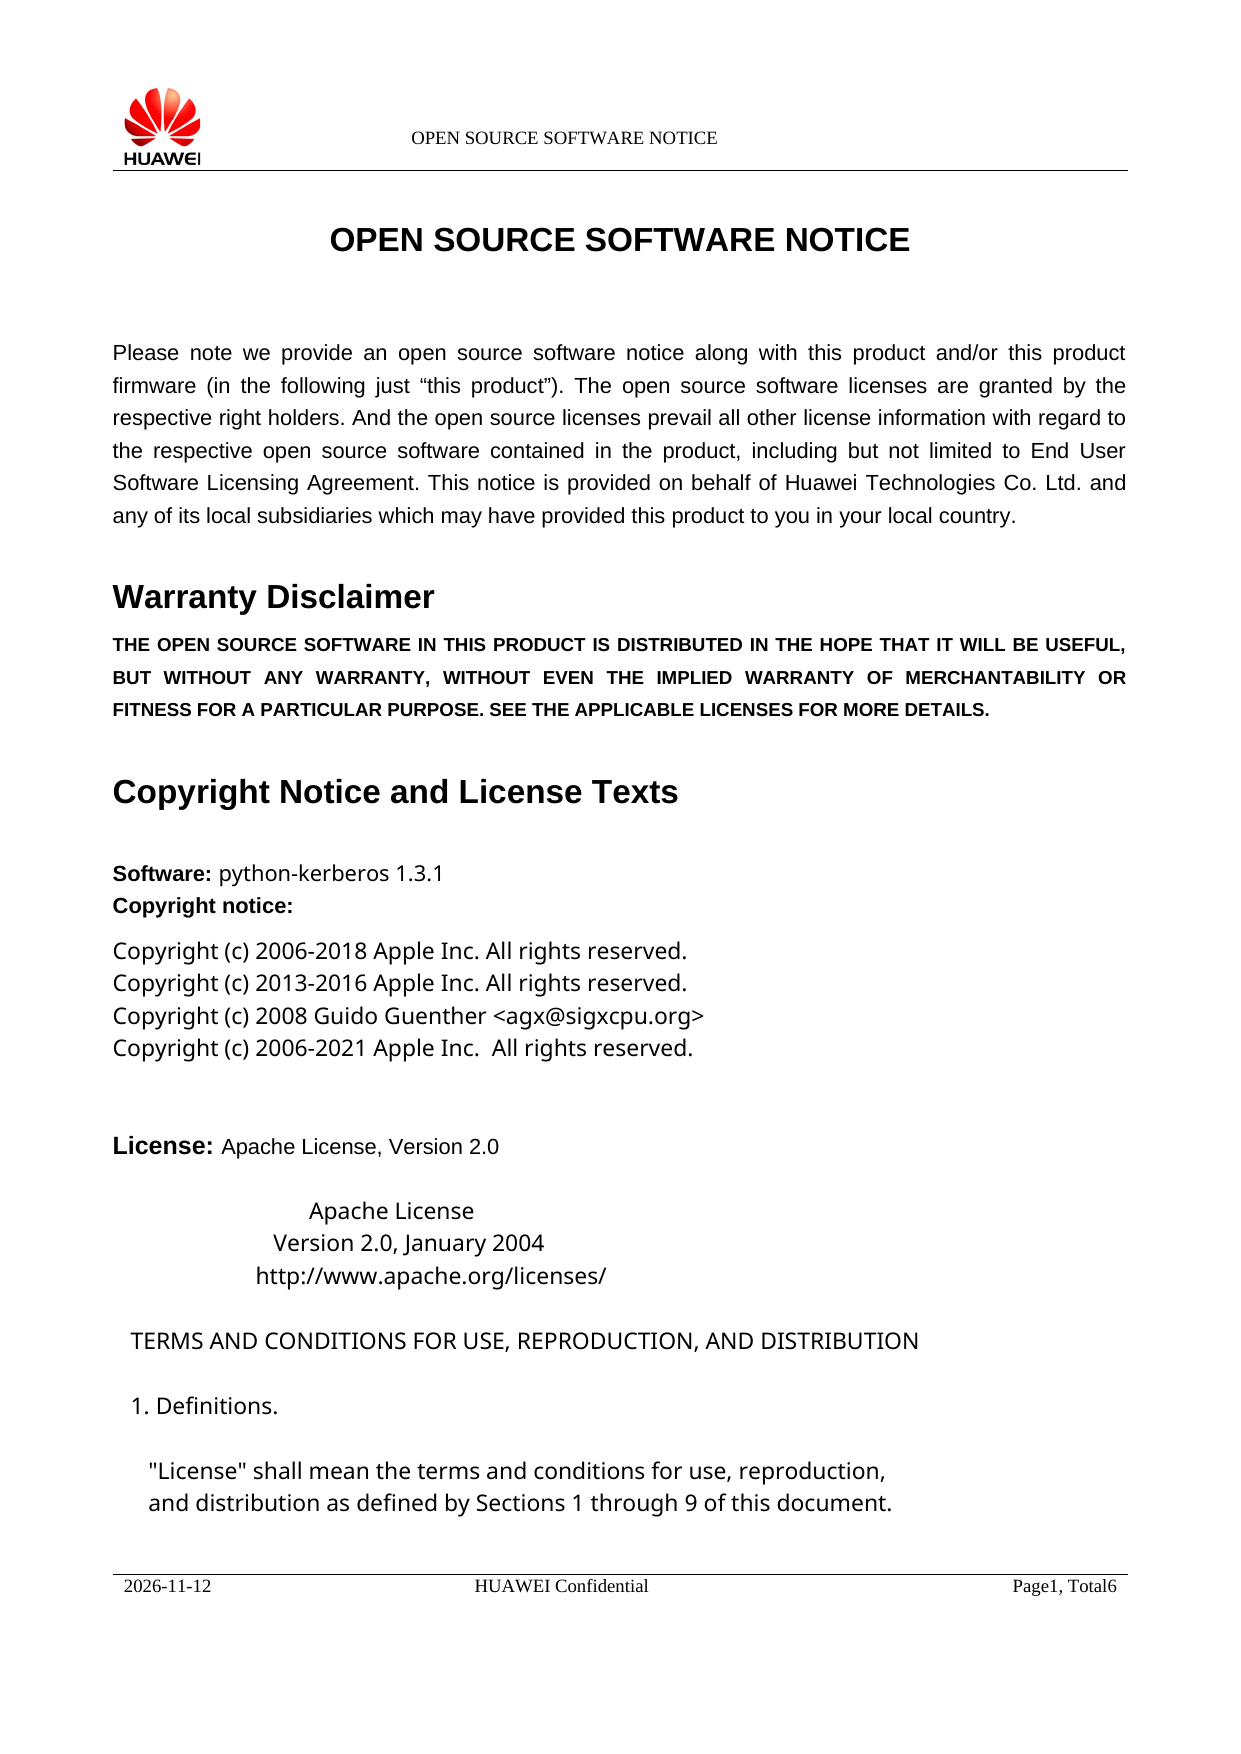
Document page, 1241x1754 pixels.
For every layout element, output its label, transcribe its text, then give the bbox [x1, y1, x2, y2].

text Copyright (c) 2006-2018 Apple Inc. All rights reserved. Copyright (c) 2013-2016 Apple Inc. All rights reserved. Copyright (c) 2008 Guido Guenther <agx@sigxcpu.org> Copyright (c) 2006-2021 Apple Inc. All rights reserved. [112, 934, 1128, 1129]
text 1. Definitions. [112, 1389, 1128, 1421]
text Copyright Notice and License Texts [112, 759, 1128, 824]
text http://www.apache.org/licenses/ [112, 1259, 1128, 1291]
text Apache License [112, 1194, 1128, 1226]
text OPEN SOURCE SOFTWARE NOTICE [112, 206, 1128, 271]
text Version 2.0, January 2004 [112, 1226, 1128, 1259]
picture [124, 88, 201, 165]
text and distribution as defined by Sections 1 through 9 of this document. [112, 1486, 1128, 1519]
text Please note we provide an open source software notice along with this product and/or this product firmware (in the following just “this product”). The open source software licenses are granted by the respective right holders. And the open source licenses prevail all other license information with regard to the respective open source software contained in the product, including but not limited to End User Software Licensing Agreement. This notice is provided on behalf of Huawei Technologies Co. Ltd. and any of its local subsidiaries which may have provided this product to you in your local country. [112, 336, 1128, 531]
title Software: python-kerberos 1.3.1 [112, 856, 1128, 889]
text TERMS AND CONDITIONS FOR USE, REPRODUCTION, AND DISTRIBUTION [112, 1324, 1128, 1356]
text The open source software in this product is distributed in the hope that it will be useful, but WITHOUT ANY WARRANTY, without even the implied warranty of MERCHANTABILITY or FITNESS FOR A PARTICULAR PURPOSE. See the applicable licenses for more details. [112, 629, 1128, 726]
text "License" shall mean the terms and conditions for use, reproduction, [112, 1454, 1128, 1486]
text License: Apache License, Version 2.0 [112, 1129, 1128, 1161]
text Warranty Disclaimer [112, 564, 1128, 629]
text Copyright notice: [112, 889, 1128, 921]
